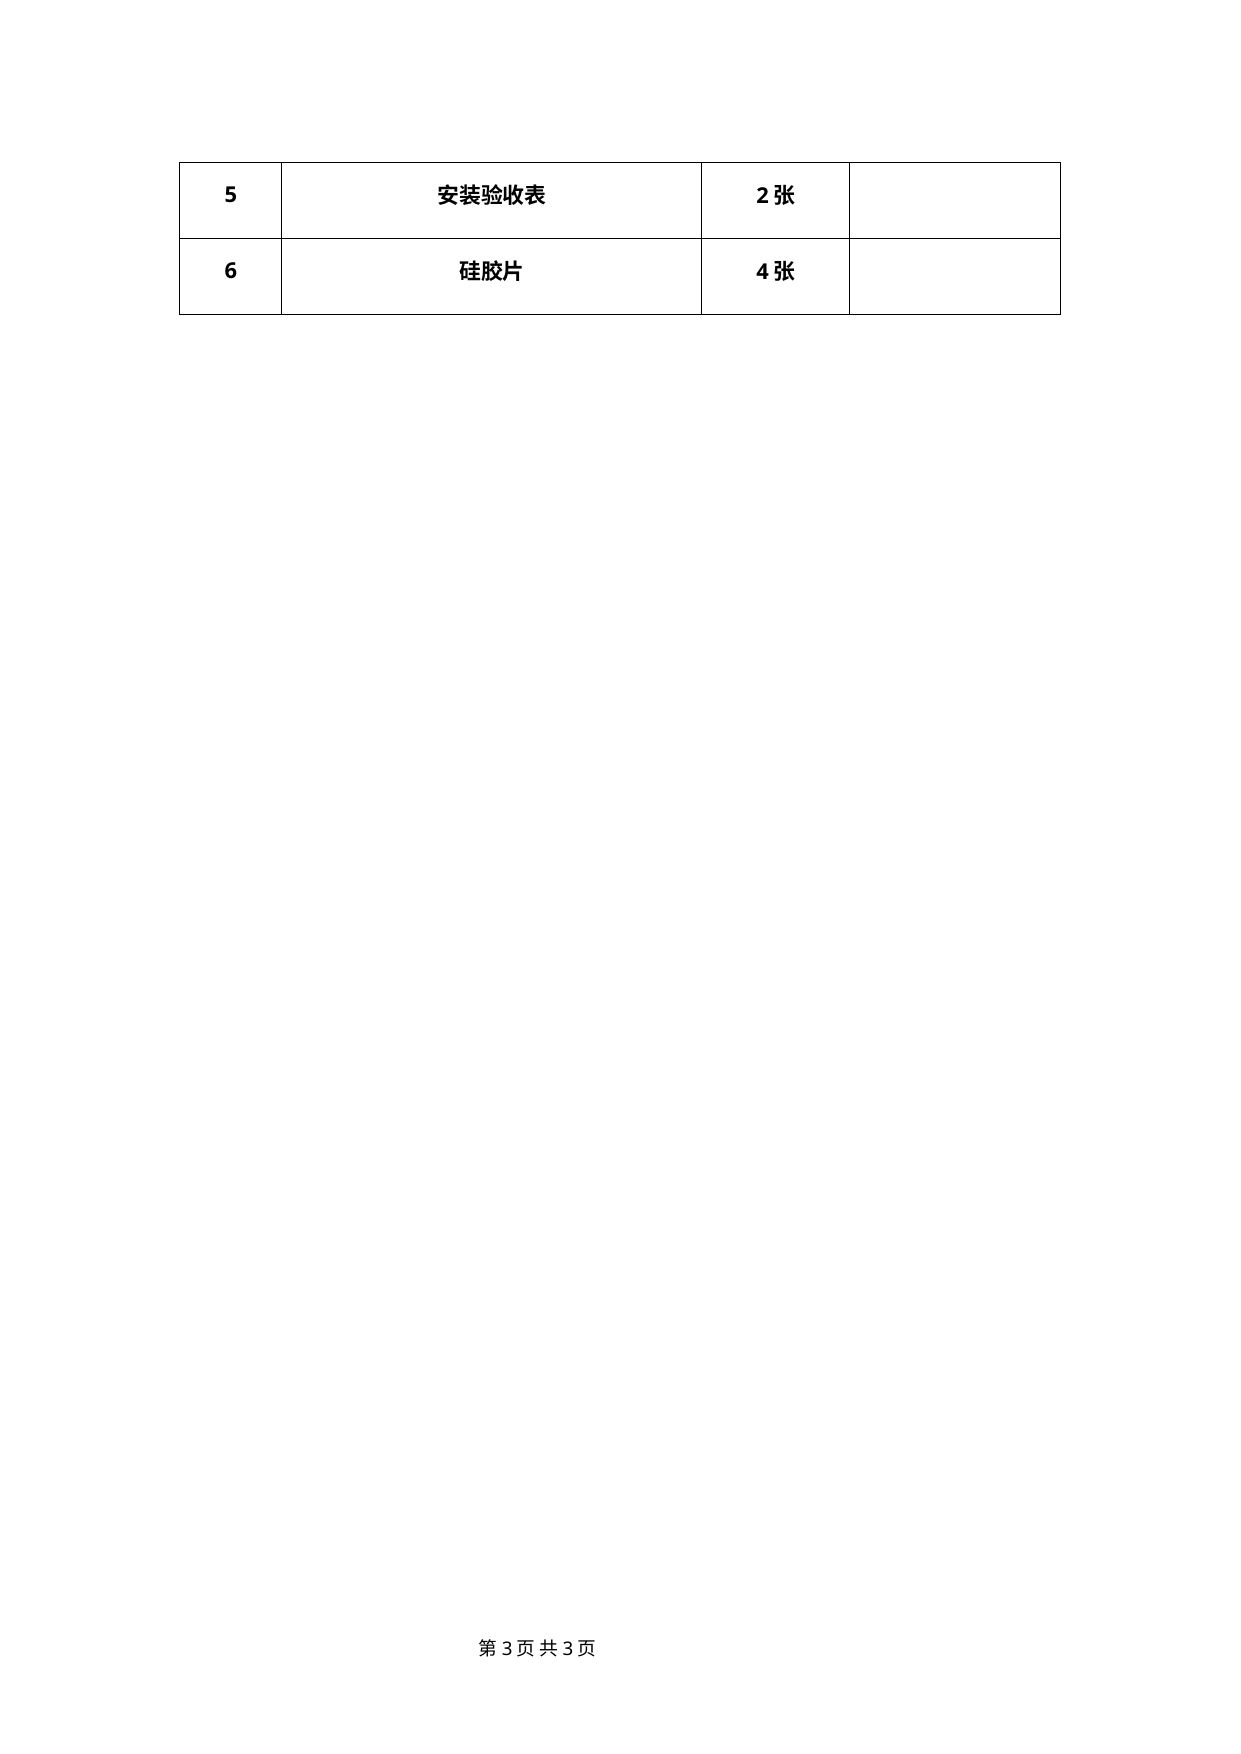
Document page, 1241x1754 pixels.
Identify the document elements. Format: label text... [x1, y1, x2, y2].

table_cell [850, 163, 1060, 238]
table_cell 2张 [702, 163, 849, 238]
table_cell 5 [180, 163, 281, 238]
table_cell [850, 239, 1060, 314]
table_cell 安装验收表 [282, 163, 701, 238]
table_cell 4张 [702, 239, 849, 314]
table_cell 6 [180, 239, 281, 314]
table_cell 硅胶片 [282, 239, 701, 314]
